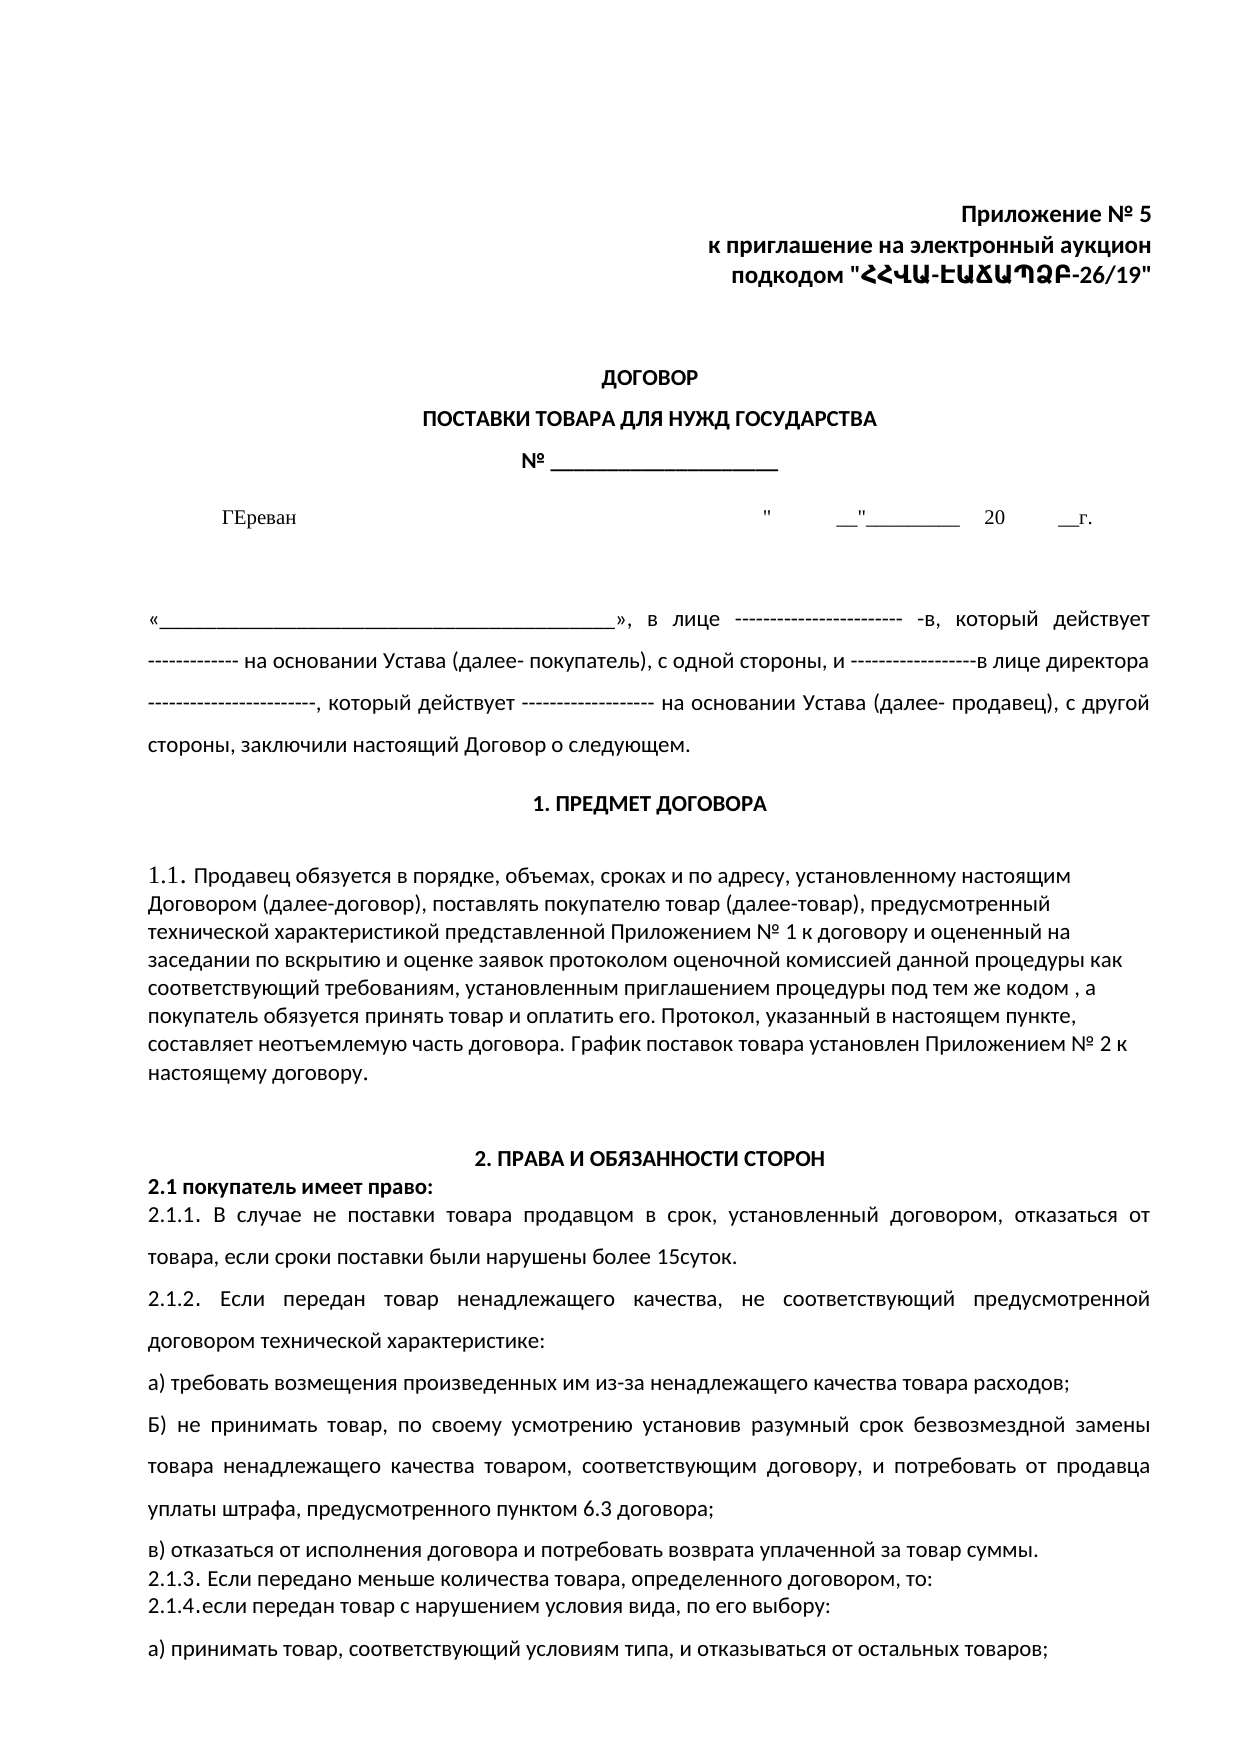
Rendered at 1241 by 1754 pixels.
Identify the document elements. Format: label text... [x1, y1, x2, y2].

text 2.1 покупатель имеет право: [148, 1172, 1152, 1200]
text № ____________________ [148, 447, 1152, 474]
text «________________________________________», в лице ------------------------ -в, который действует ------------- на основании Устава (далее- покупатель), с одной стороны, и ------------------в лице директора ------------------------, который действует ------------------- на основании Устава (далее- продавец), с другой стороны, заключили настоящий Договор о следующем. [148, 604, 1152, 758]
list 2.1.4․если передан товар с нарушением условия вида, по его выбору: [148, 1592, 1152, 1620]
text 1. ПРЕДМЕТ ДОГОВОРА [148, 789, 1152, 817]
list а) требовать возмещения произведенных им из-за ненадлежащего качества товара расходов; [148, 1368, 1152, 1396]
list 2.1.1․ В случае не поставки товара продавцом в срок, установленный договором, отказаться от товара, если сроки поставки были нарушены более 15суток. [148, 1200, 1152, 1270]
text Приложение № 5 [148, 198, 1152, 229]
text ПОСТАВКИ ТОВАРА ДЛЯ НУЖД ГОСУДАРСТВА [148, 404, 1152, 433]
text 2.1.3․ Если передано меньше количества товара, определенного договором, то: [148, 1564, 1152, 1592]
list 2.1.2․ Если передан товар ненадлежащего качества, не соответствующий предусмотренной договором технической характеристике: [148, 1284, 1152, 1354]
list Б) не принимать товар, по своему усмотрению установив разумный срок безвозмездной замены товара ненадлежащего качества товаром, соответствующим договору, и потребовать от продавца уплаты штрафа, предусмотренного пунктом 6.3 договора; [148, 1410, 1152, 1522]
text ДОГОВОР [148, 363, 1152, 391]
list а) принимать товар, соответствующий условиям типа, и отказываться от остальных товаров; [148, 1634, 1152, 1662]
text в) отказаться от исполнения договора и потребовать возврата уплаченной за товар суммы. [148, 1536, 1152, 1564]
text к приглашение на электронный аукцион [177, 229, 1152, 259]
text подкодом "ՀՀՎԱ-ԷԱՃԱՊՁԲ-26/19" [177, 259, 1152, 290]
list 2. ПРАВА И ОБЯЗАННОСТИ СТОРОН [148, 1144, 1152, 1172]
text 1.1․ Продавец обязуется в порядке, объемах, сроках и по адресу, установленному настоящим Договором (далее-договор), поставлять покупателю товар (далее-товар), предусмотренный технической характеристикой представленной Приложением № 1 к договору и оцененный на заседании по вскрытию и оценке заявок протоколом оценочной комиссией данной процедуры как соответствующий требованиям, установленным приглашением процедуры под тем же кодом , а покупатель обязуется принять товар и оплатить его. Протокол, указанный в настоящем пункте, составляет неотъемлемую часть договора. График поставок товара установлен Приложением № 2 к настоящему договору. [148, 860, 1152, 1087]
table_header " __"_________ 20 __г. [620, 505, 1104, 546]
table_header ГЕреван [136, 505, 620, 546]
